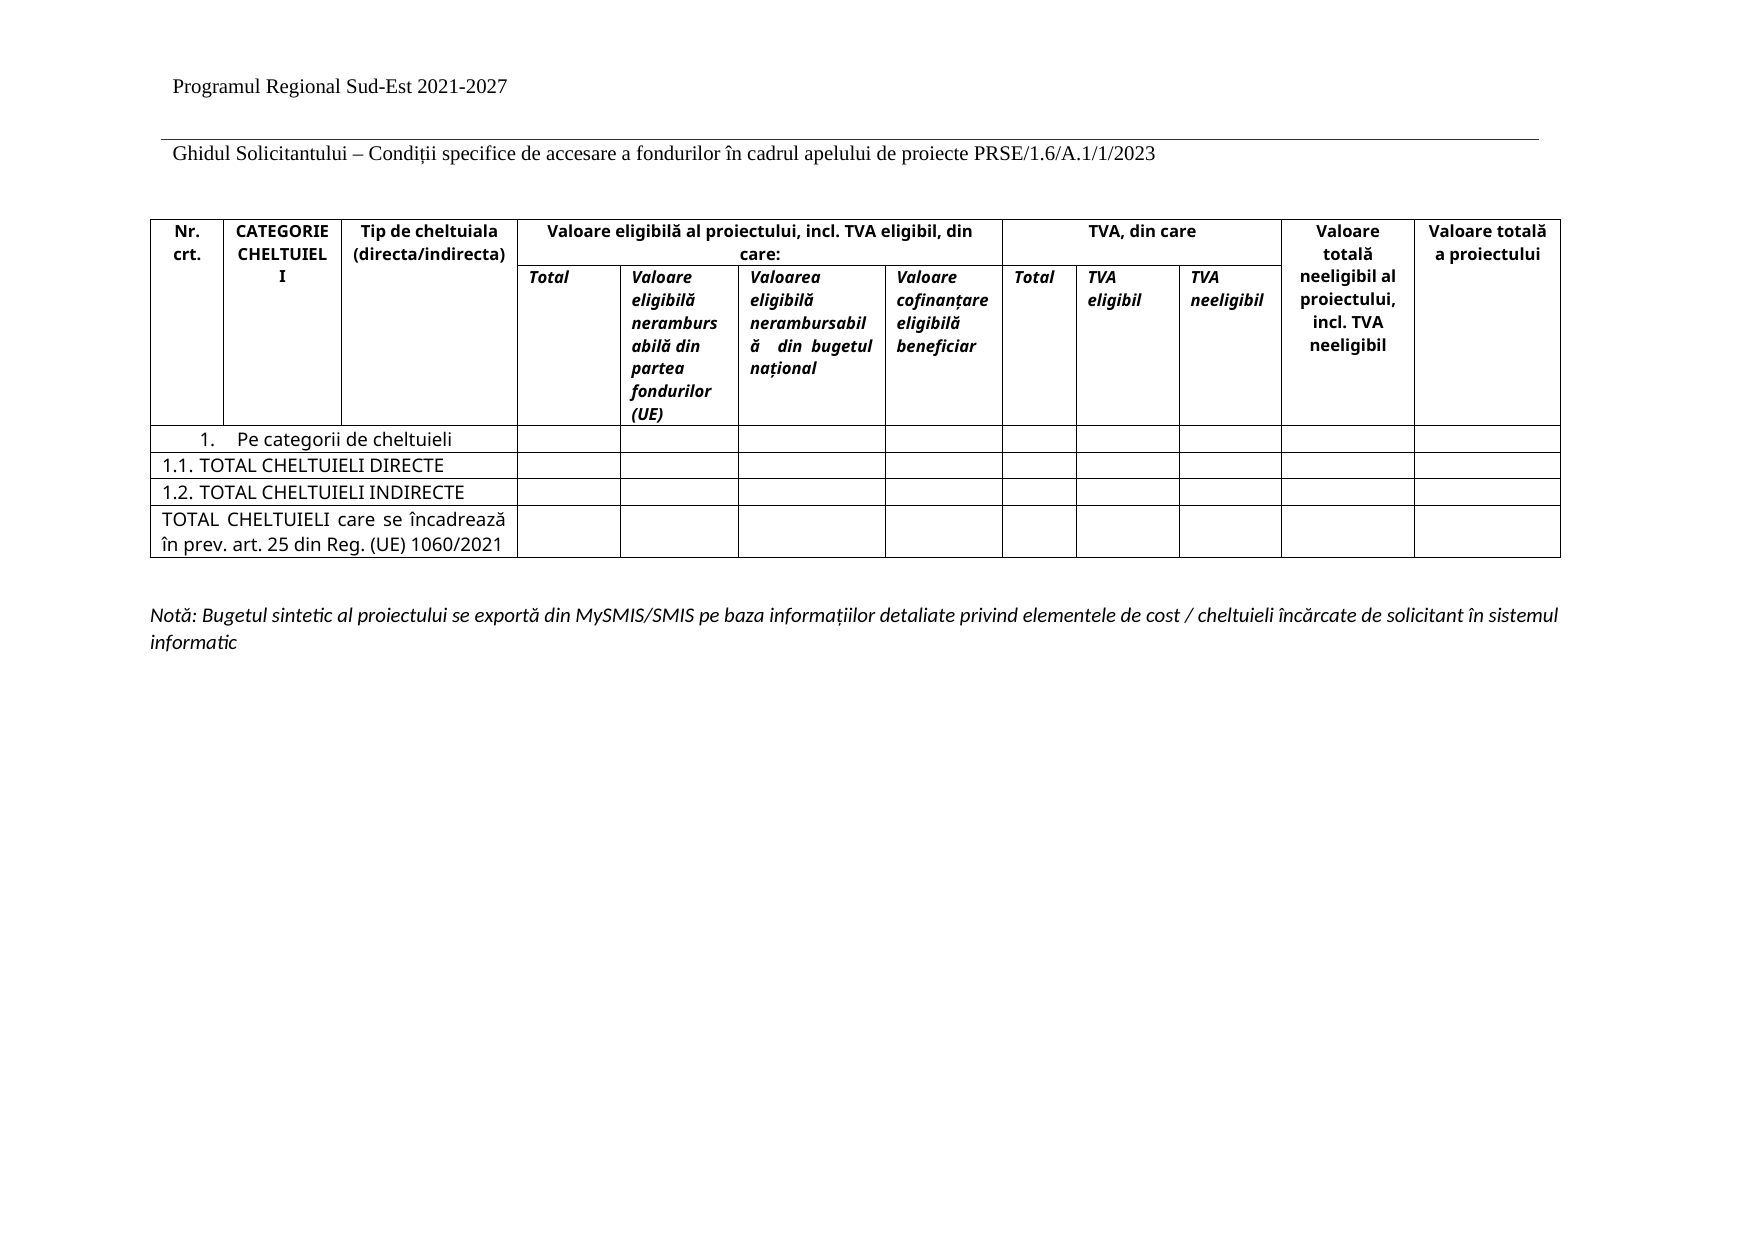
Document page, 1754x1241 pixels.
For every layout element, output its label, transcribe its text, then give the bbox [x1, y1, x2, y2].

text Notă: Bugetul sintetic al proiectului se exportă din MySMIS/SMIS pe baza informațiilor detaliate privind elementele de cost / cheltuieli încărcate de solicitant în sistemul informatic [150, 602, 1604, 655]
table_cell [518, 506, 620, 557]
table_header Tip de cheltuiala (directa/indirecta) [342, 220, 517, 425]
table_cell [1415, 426, 1560, 452]
table_cell [1282, 453, 1414, 478]
table_cell Valoare cofinanțare eligibilă beneficiar [886, 266, 1002, 425]
table_cell [1003, 479, 1076, 505]
table_cell [886, 479, 1002, 505]
table_cell [1077, 426, 1179, 452]
table_cell [1180, 479, 1281, 505]
table_cell [886, 506, 1002, 557]
table_cell TVA neeligibil [1180, 266, 1281, 425]
table_cell [1415, 479, 1560, 505]
table_cell TOTAL CHELTUIELI care se încadrează în prev. art. 25 din Reg. (UE) 1060/2021 [151, 506, 517, 557]
table_cell Pe categorii de cheltuieli [151, 426, 517, 452]
table_cell [739, 479, 885, 505]
table_header Valoare totală a proiectului [1415, 220, 1560, 425]
table_cell [739, 506, 885, 557]
table_cell [1282, 506, 1414, 557]
table_cell [1415, 506, 1560, 557]
table_cell [1077, 506, 1179, 557]
table_header Valoare totală neeligibil al proiectului, incl. TVA neeligibil [1282, 220, 1414, 425]
table_cell [1415, 453, 1560, 478]
table_header TVA, din care [1003, 220, 1281, 265]
table_cell Total [518, 266, 620, 425]
table_cell [1282, 479, 1414, 505]
table_cell [886, 453, 1002, 478]
table_cell [1077, 479, 1179, 505]
table_cell Valoarea eligibilă nerambursabilă din bugetul național [739, 266, 885, 425]
table_cell [1180, 453, 1281, 478]
table_cell [739, 426, 885, 452]
table_cell [621, 453, 738, 478]
table_cell [1180, 506, 1281, 557]
table_cell TVA eligibil [1077, 266, 1179, 425]
table_cell [1003, 453, 1076, 478]
table_cell [886, 426, 1002, 452]
table_cell [621, 506, 738, 557]
table_cell [1077, 453, 1179, 478]
table_cell Valoare eligibilă nerambursabilă din partea fondurilor (UE) [621, 266, 738, 425]
table_cell [1180, 426, 1281, 452]
table_cell TOTAL CHELTUIELI DIRECTE [151, 453, 517, 478]
table_cell [1003, 506, 1076, 557]
table_cell [739, 453, 885, 478]
table_cell [518, 479, 620, 505]
table_cell [621, 426, 738, 452]
table_cell [1282, 426, 1414, 452]
table_header Valoare eligibilă al proiectului, incl. TVA eligibil, din care: [518, 220, 1002, 265]
table_cell [518, 426, 620, 452]
table_header CATEGORIE CHELTUIELI [224, 220, 341, 425]
table_cell Total [1003, 266, 1076, 425]
table_cell [1003, 426, 1076, 452]
table_header Nr. crt. [151, 220, 223, 425]
table_cell [518, 453, 620, 478]
table_cell TOTAL CHELTUIELI INDIRECTE [151, 479, 517, 505]
table_cell [621, 479, 738, 505]
